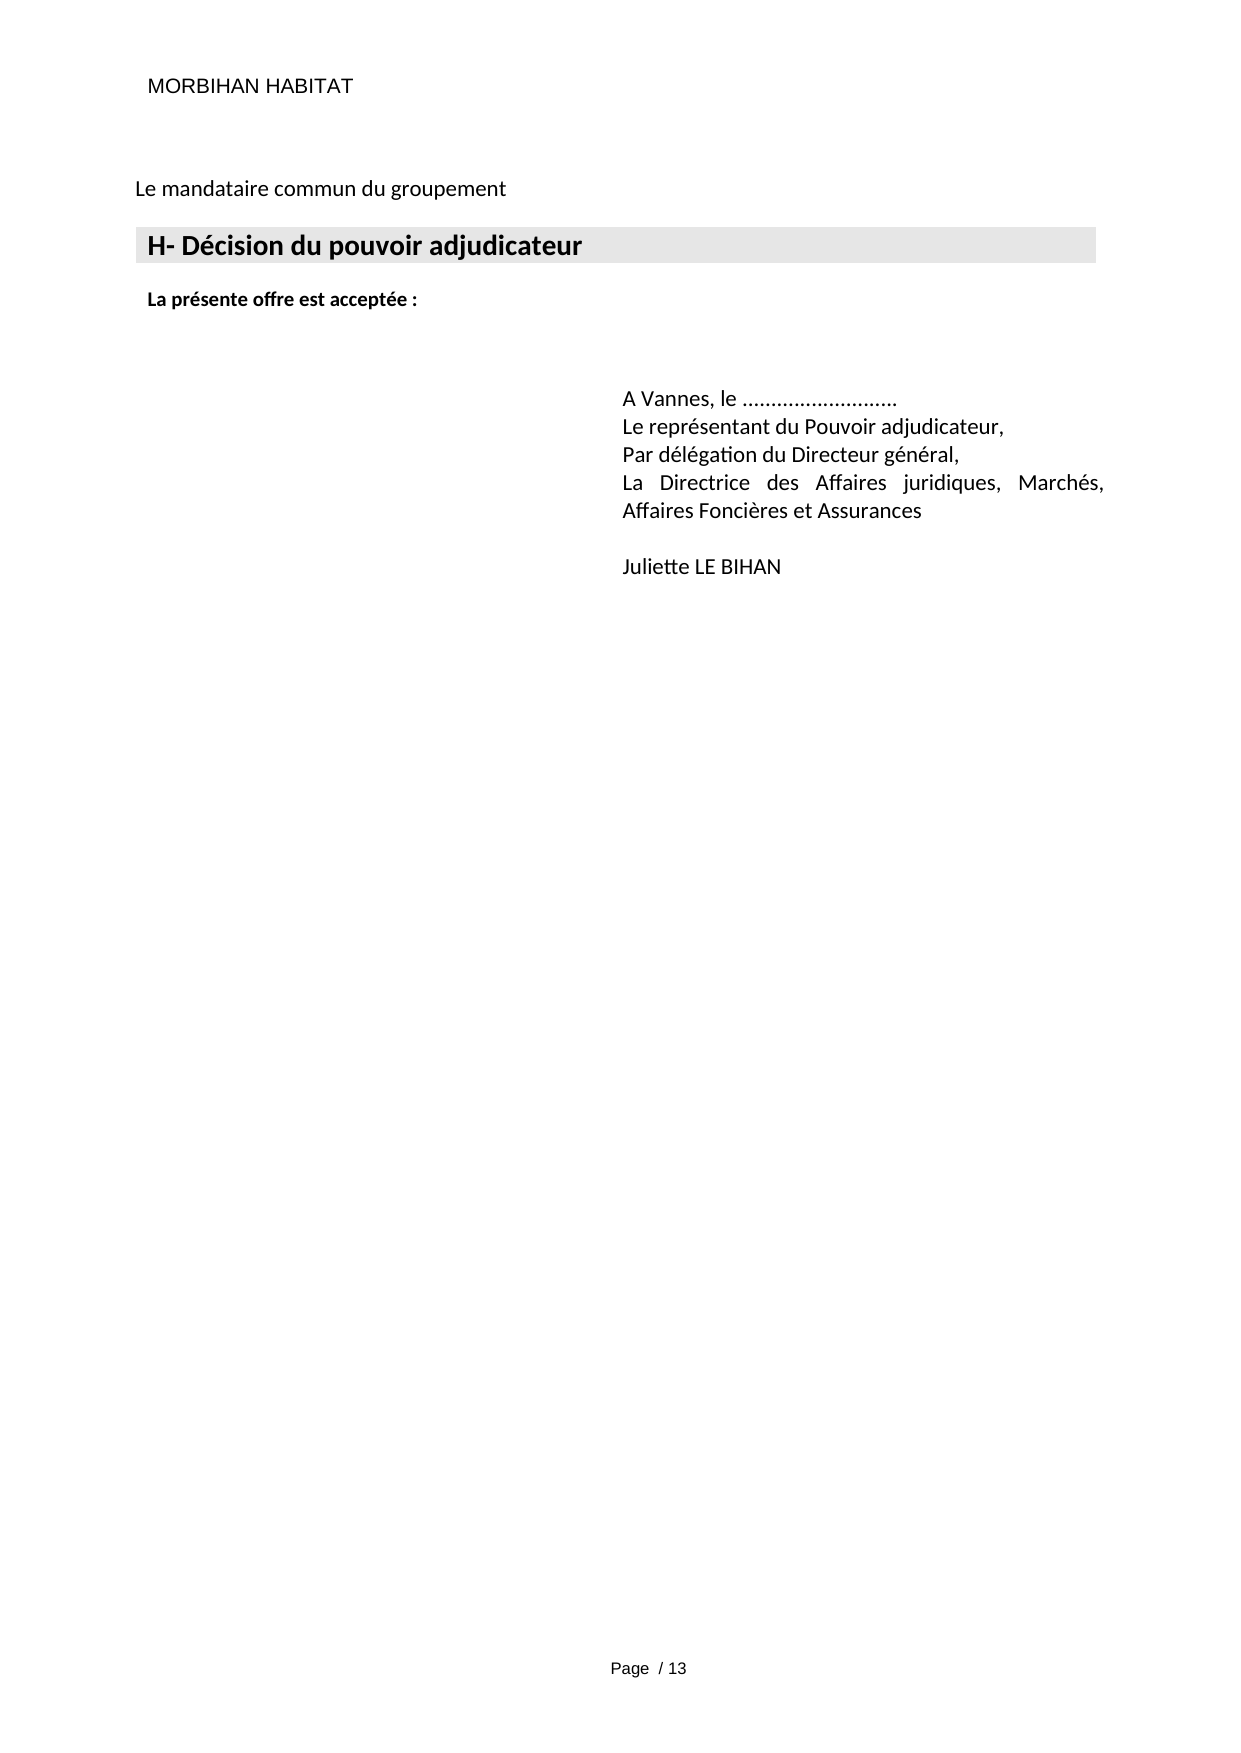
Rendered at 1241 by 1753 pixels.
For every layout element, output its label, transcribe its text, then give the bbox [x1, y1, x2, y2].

text Par délégation du Directeur général, [622, 440, 1093, 468]
text La Directrice des Affaires juridiques, Marchés, Affaires Foncières et Assurances [622, 468, 1105, 524]
text A Vannes, le ........................... [622, 384, 1093, 412]
text La présente offre est acceptée : [147, 286, 1093, 311]
text Le représentant du Pouvoir adjudicateur, [622, 412, 1093, 440]
text Le mandataire commun du groupement [135, 174, 1105, 202]
text Juliette LE BIHAN [622, 552, 1105, 580]
table_header H- Décision du pouvoir adjudicateur [136, 227, 1096, 263]
